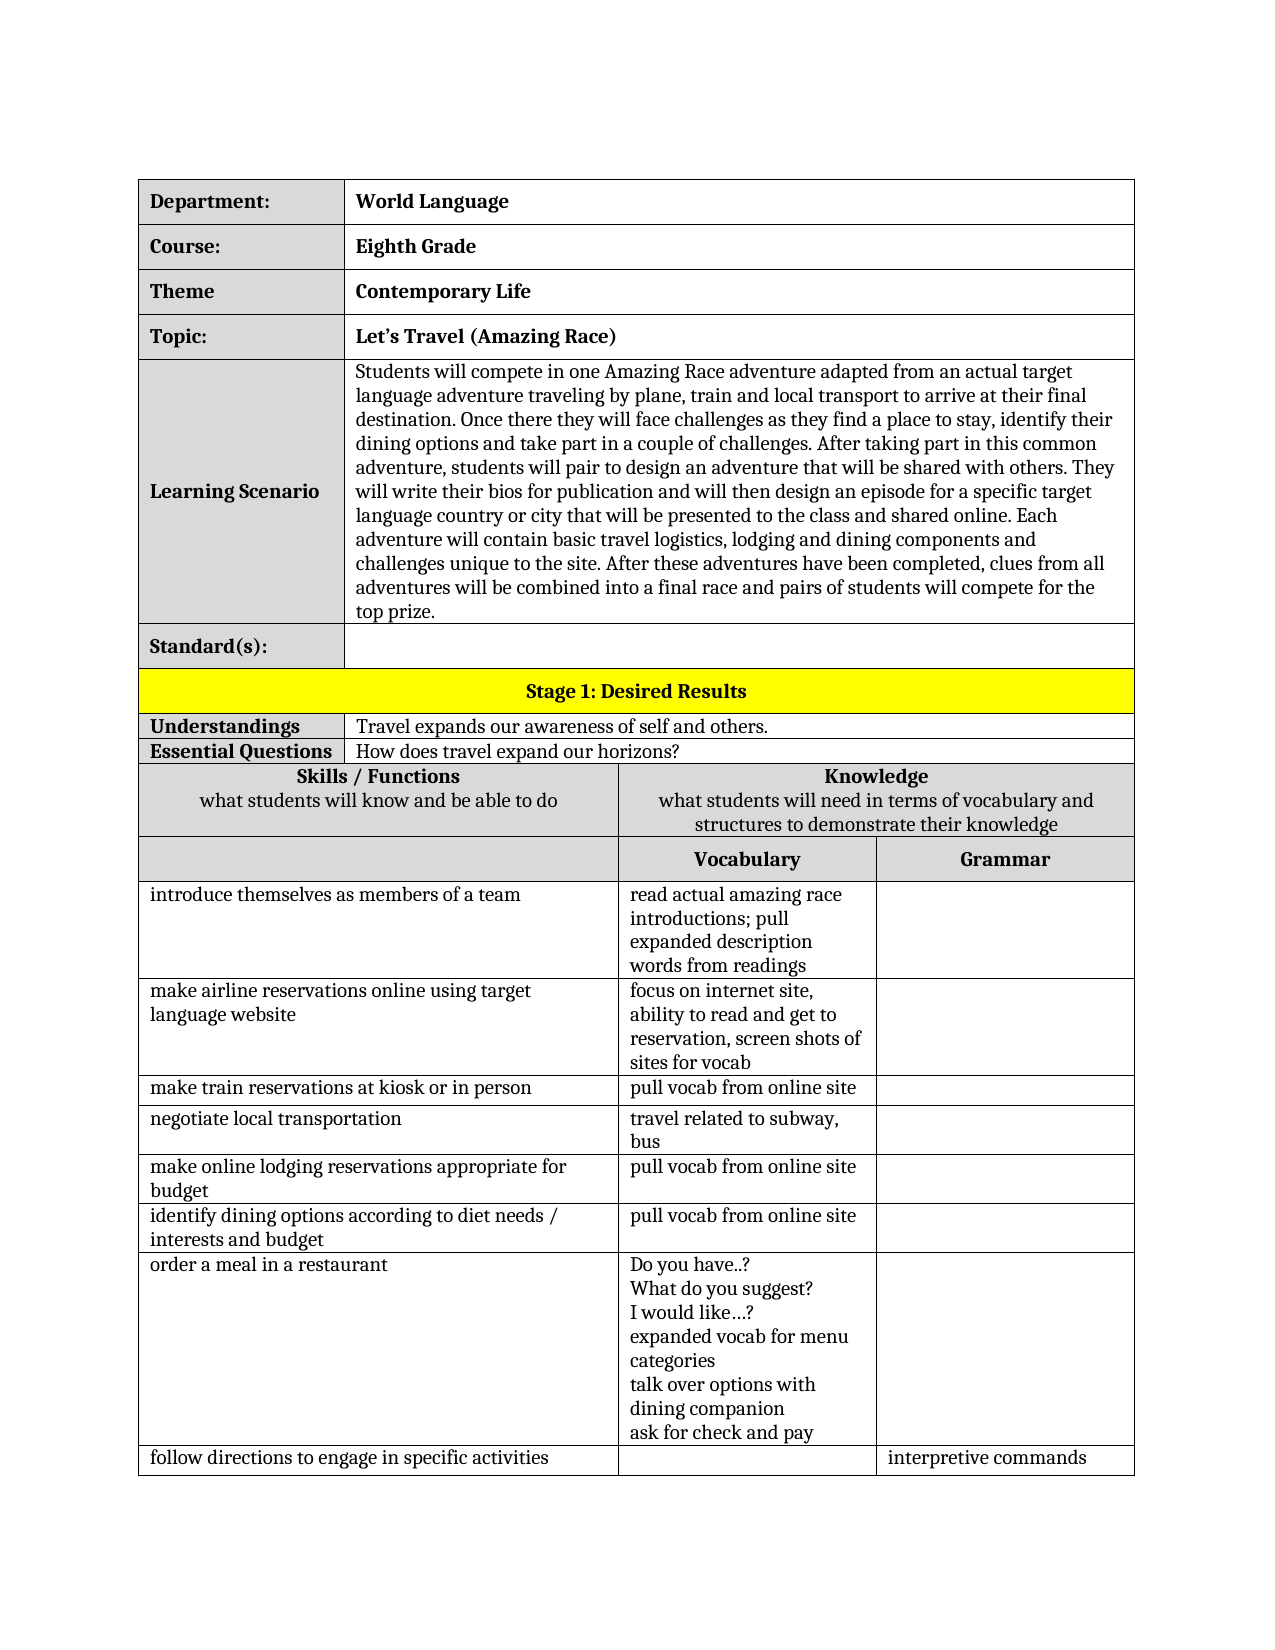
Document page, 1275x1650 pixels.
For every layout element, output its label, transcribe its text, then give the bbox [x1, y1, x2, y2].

table_cell Standard(s): [139, 624, 344, 668]
table_cell Grammar [877, 837, 1134, 881]
table_cell [345, 624, 1134, 668]
table_cell Do you have..? What do you suggest? I would like…? expanded vocab for menu categories talk over options with dining companion ask for check and pay [619, 1253, 876, 1445]
table_cell Vocabulary [619, 837, 876, 881]
table_cell travel related to subway, bus [619, 1106, 876, 1154]
table_cell [139, 837, 618, 881]
table_cell Skills / Functions what students will know and be able to do [139, 764, 618, 836]
table_cell make train reservations at kiosk or in person [139, 1076, 618, 1105]
table_cell pull vocab from online site [619, 1204, 876, 1252]
table_cell Let’s Travel (Amazing Race) [345, 315, 1134, 359]
table_cell Essential Questions [139, 739, 344, 763]
table_cell Learning Scenario [139, 360, 344, 623]
table_cell Stage 1: Desired Results [139, 669, 1134, 713]
table_cell [877, 1155, 1134, 1203]
table_cell focus on internet site, ability to read and get to reservation, screen shots of sites for vocab [619, 979, 876, 1075]
table_cell read actual amazing race introductions; pull expanded description words from readings [619, 882, 876, 978]
table_cell introduce themselves as members of a team [139, 882, 618, 978]
table_cell [877, 882, 1134, 978]
table_cell Topic: [139, 315, 344, 359]
table_cell make airline reservations online using target language website [139, 979, 618, 1075]
table_header World Language [345, 180, 1134, 224]
table_cell [877, 979, 1134, 1075]
table_cell order a meal in a restaurant [139, 1253, 618, 1445]
table_cell Travel expands our awareness of self and others. [345, 714, 1134, 738]
table_cell interpretive commands [877, 1446, 1134, 1475]
table_cell pull vocab from online site [619, 1076, 876, 1105]
table_cell negotiate local transportation [139, 1106, 618, 1154]
table_cell [877, 1106, 1134, 1154]
table_cell Understandings [139, 714, 344, 738]
table_cell pull vocab from online site [619, 1155, 876, 1203]
table_cell Course: [139, 225, 344, 269]
table_cell [619, 1446, 876, 1475]
table_cell [877, 1253, 1134, 1445]
table_cell [877, 1204, 1134, 1252]
table_cell follow directions to engage in specific activities [139, 1446, 618, 1475]
table_cell make online lodging reservations appropriate for budget [139, 1155, 618, 1203]
table_cell Knowledge what students will need in terms of vocabulary and structures to demonstrate their knowledge [619, 764, 1134, 836]
table_cell Students will compete in one Amazing Race adventure adapted from an actual target language adventure traveling by plane, train and local transport to arrive at their final destination. Once there they will face challenges as they find a place to stay, identify their dining options and take part in a couple of challenges. After taking part in this common adventure, students will pair to design an adventure that will be shared with others. They will write their bios for publication and will then design an episode for a specific target language country or city that will be presented to the class and shared online. Each adventure will contain basic travel logistics, lodging and dining components and challenges unique to the site. After these adventures have been completed, clues from all adventures will be combined into a final race and pairs of students will compete for the top prize. [345, 360, 1134, 623]
table_header Department: [139, 180, 344, 224]
table_cell Theme [139, 270, 344, 314]
table_cell Contemporary Life [345, 270, 1134, 314]
table_cell [877, 1076, 1134, 1105]
table_cell How does travel expand our horizons? [345, 739, 1134, 763]
table_cell identify dining options according to diet needs / interests and budget [139, 1204, 618, 1252]
table_cell Eighth Grade [345, 225, 1134, 269]
